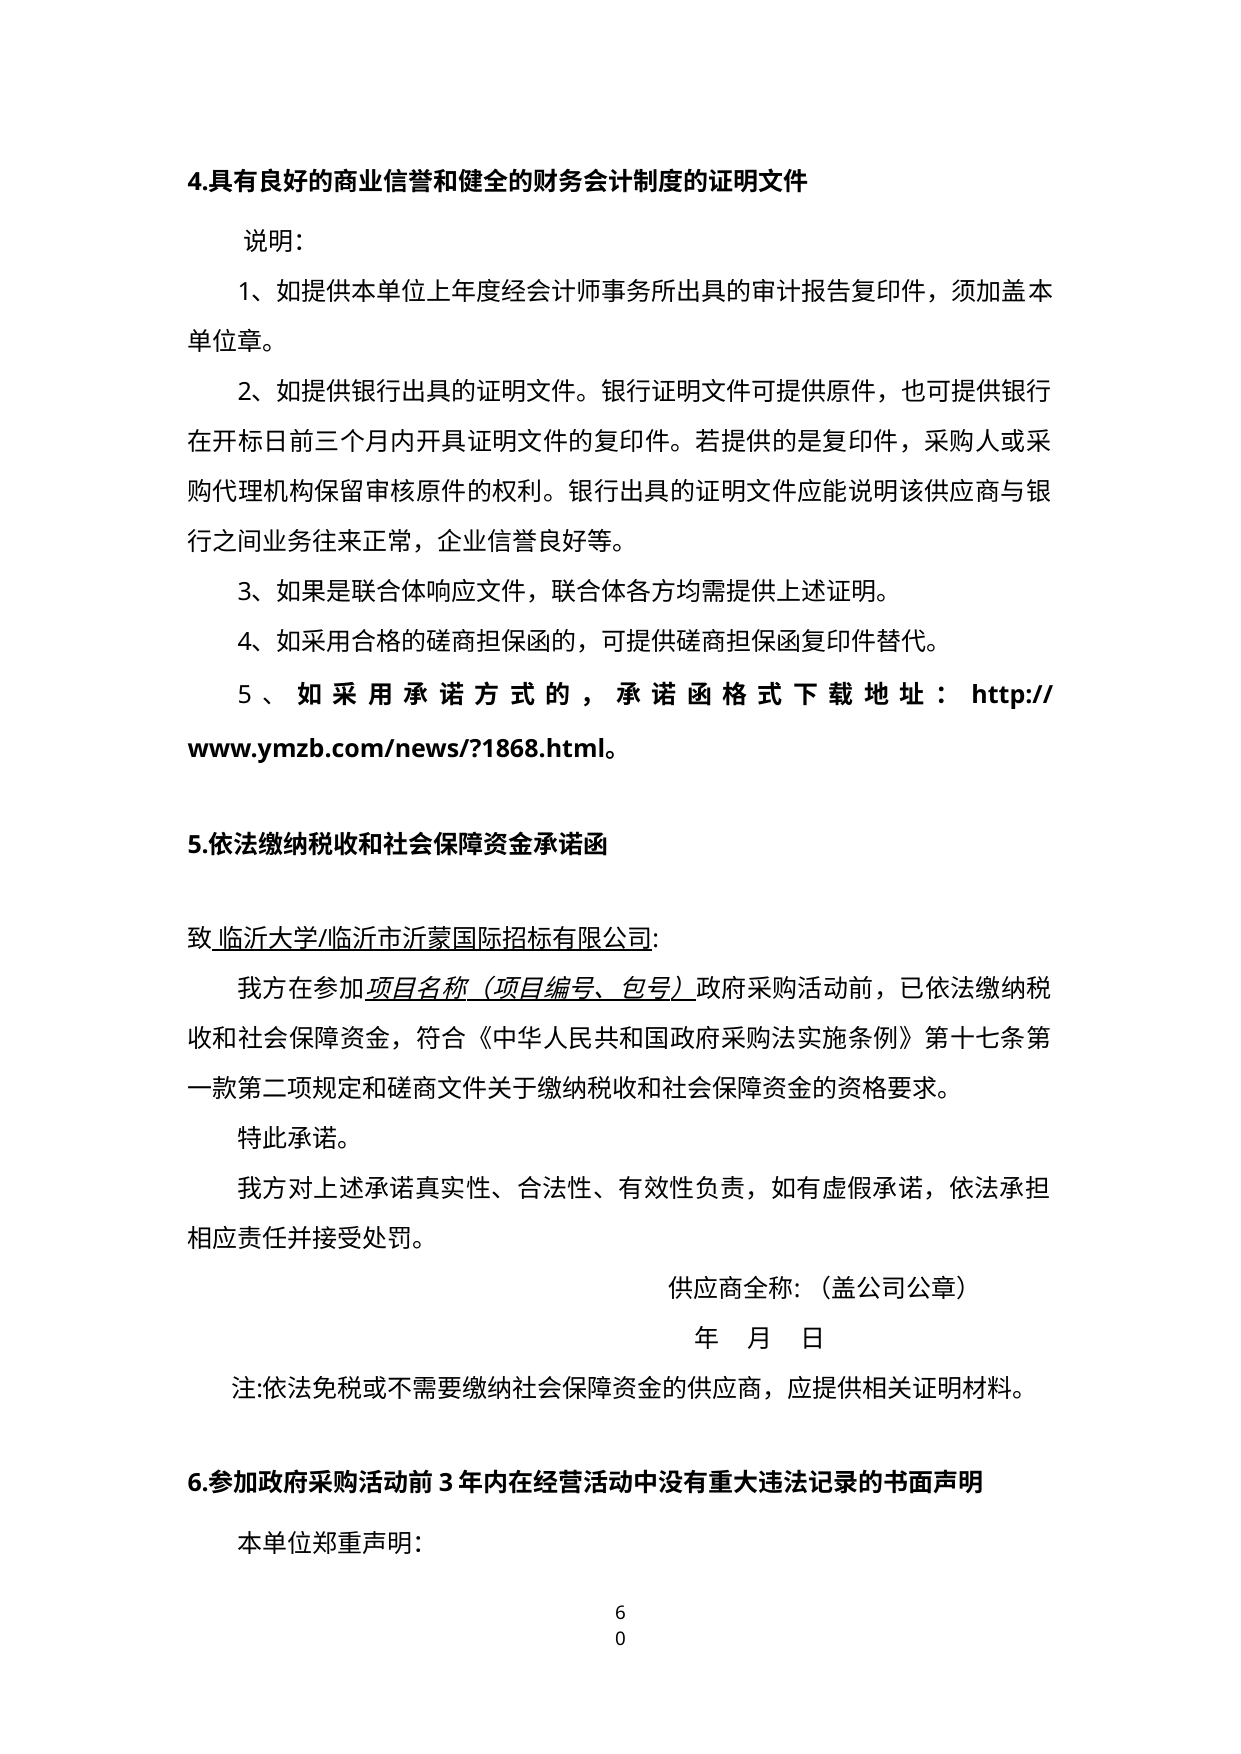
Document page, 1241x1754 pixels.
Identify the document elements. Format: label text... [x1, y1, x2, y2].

subtitle 5.依法缴纳税收和社会保障资金承诺函 [187, 813, 1053, 863]
text 4、如采用合格的磋商担保函的，可提供磋商担保函复印件替代。 [187, 610, 1053, 660]
text 1、如提供本单位上年度经会计师事务所出具的审计报告复印件，须加盖本单位章。 [187, 260, 1053, 360]
text 致 临沂大学/临沂市沂蒙国际招标有限公司: [187, 907, 1053, 957]
text 我方对上述承诺真实性、合法性、有效性负责，如有虚假承诺，依法承担相应责任并接受处罚。 [187, 1157, 1053, 1257]
text 本单位郑重声明： [187, 1512, 1053, 1562]
text 供应商全称: （盖公司公章） [187, 1257, 1053, 1307]
text 5、如采用承诺方式的，承诺函格式下载地址：http://www.ymzb.com/news/?1868.html。 [187, 660, 1053, 769]
text 特此承诺。 [187, 1107, 1053, 1157]
subtitle 4.具有良好的商业信誉和健全的财务会计制度的证明文件 [187, 150, 1053, 200]
text 2、如提供银行出具的证明文件。银行证明文件可提供原件，也可提供银行在开标日前三个月内开具证明文件的复印件。若提供的是复印件，采购人或采购代理机构保留审核原件的权利。银行出具的证明文件应能说明该供应商与银行之间业务往来正常，企业信誉良好等。 [187, 360, 1053, 560]
subtitle 6.参加政府采购活动前3年内在经营活动中没有重大违法记录的书面声明 [187, 1452, 1053, 1502]
text 注:依法免税或不需要缴纳社会保障资金的供应商，应提供相关证明材料。 [187, 1357, 1053, 1407]
text 我方在参加项目名称（项目编号、包号）政府采购活动前，已依法缴纳税收和社会保障资金，符合《中华人民共和国政府采购法实施条例》第十七条第一款第二项规定和磋商文件关于缴纳税收和社会保障资金的资格要求。 [187, 957, 1053, 1107]
text 年 月 日 [187, 1307, 1053, 1357]
text 3、如果是联合体响应文件，联合体各方均需提供上述证明。 [187, 560, 1053, 610]
text 说明： [243, 210, 1053, 260]
